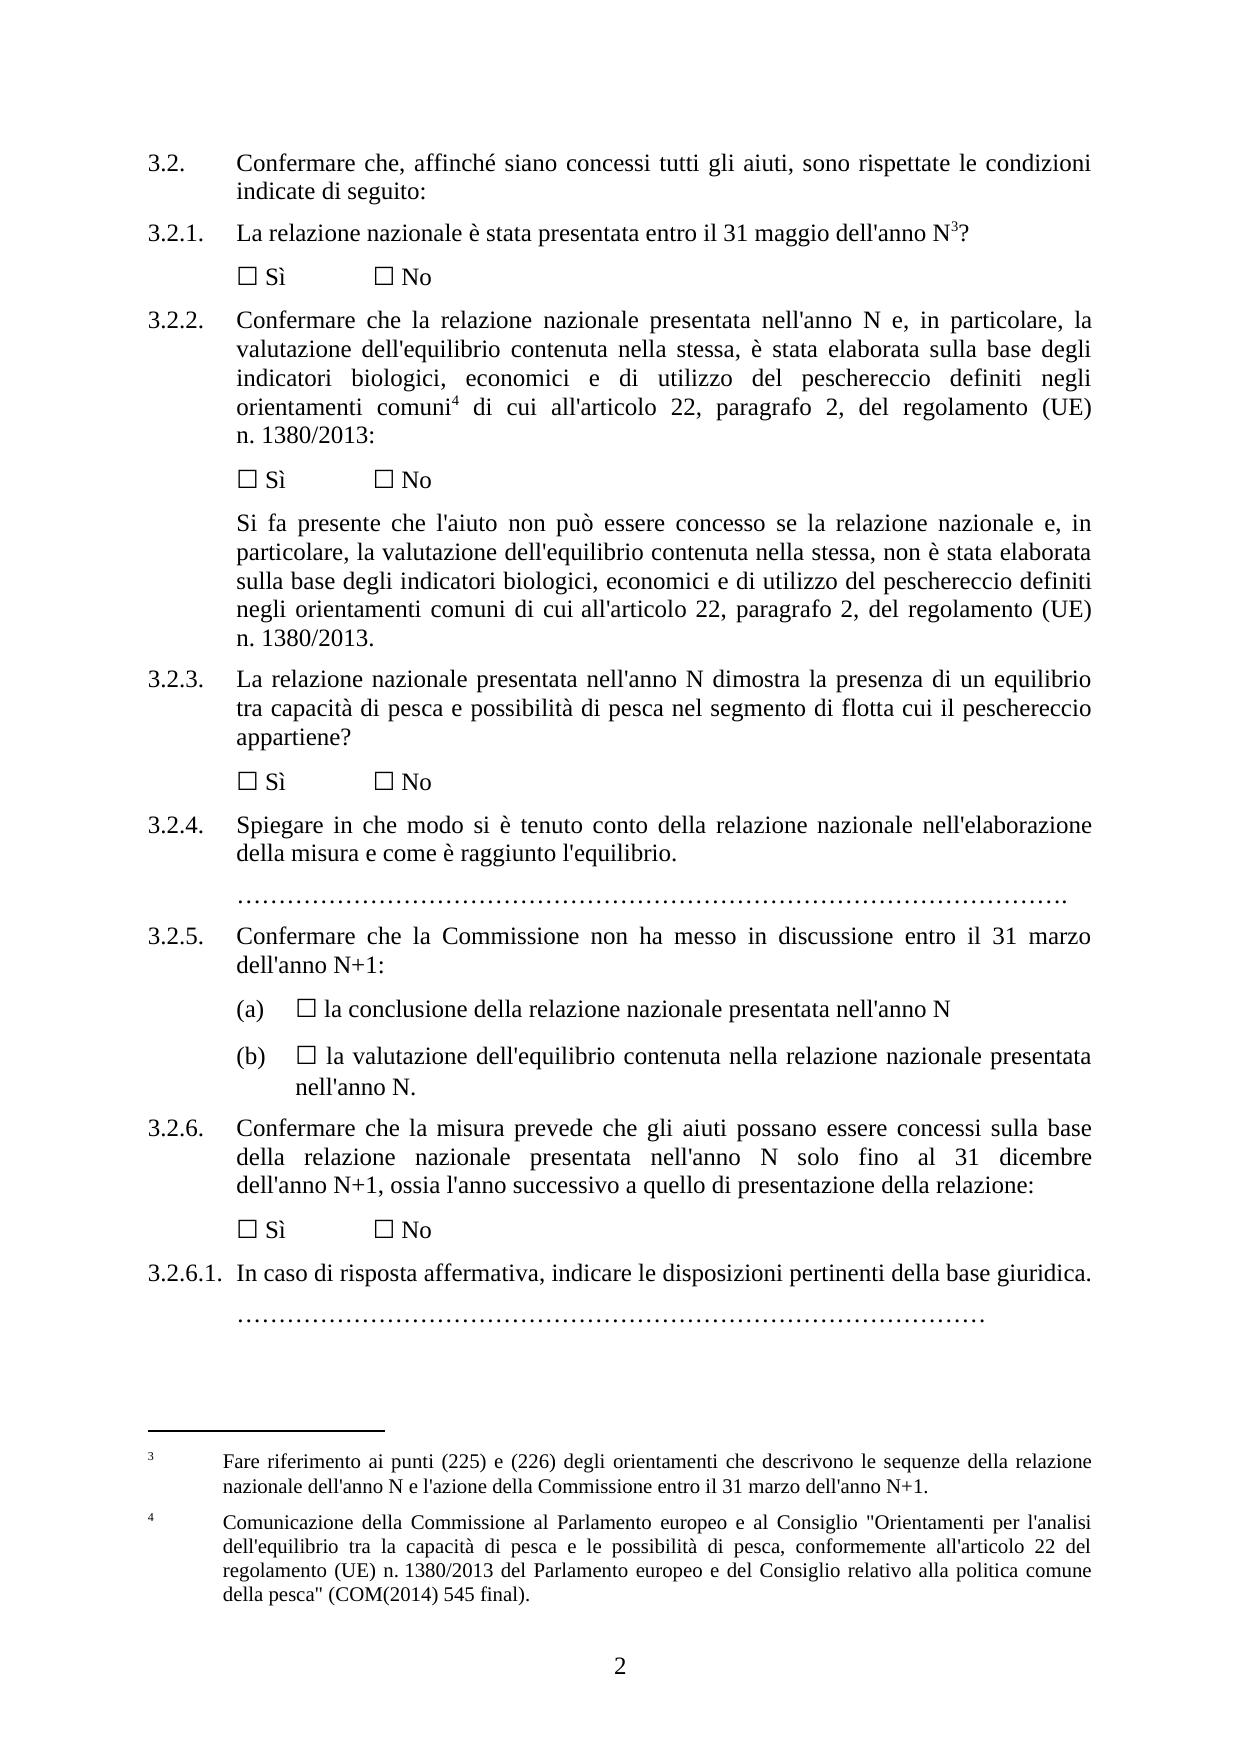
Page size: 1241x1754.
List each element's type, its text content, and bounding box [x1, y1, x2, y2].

text Sì No [236, 462, 1093, 496]
text 3.2.2. Confermare che la relazione nazionale presentata nell'anno N e, in particolare, la valutazione dell'equilibrio contenuta nella stessa, è stata elaborata sulla base degli indicatori biologici, economici e di utilizzo del peschereccio definiti negli orientamenti comuni di cui all'articolo 22, paragrafo 2, del regolamento (UE) n. 1380/2013: [148, 305, 1093, 449]
text (b) la valutazione dell'equilibrio contenuta nella relazione nazionale presentata nell'anno N. [236, 1038, 1093, 1100]
text 3.2. Confermare che, affinché siano concessi tutti gli aiuti, sono rispettate le condizioni indicate di seguito: [148, 148, 1093, 205]
text 3.2.6.1. In caso di risposta affermativa, indicare le disposizioni pertinenti della base giuridica. [148, 1258, 1093, 1287]
text 3.2.1. La relazione nazionale è stata presentata entro il 31 maggio dell'anno N? [148, 218, 1093, 246]
text ……………………………………………………………………………… [236, 1299, 1093, 1328]
text 3.2.6. Confermare che la misura prevede che gli aiuti possano essere concessi sulla base della relazione nazionale presentata nell'anno N solo fino al 31 dicembre dell'anno N+1, ossia l'anno successivo a quello di presentazione della relazione: [148, 1113, 1093, 1199]
text Sì No [236, 763, 1093, 797]
text Si fa presente che l'aiuto non può essere concesso se la relazione nazionale e, in particolare, la valutazione dell'equilibrio contenuta nella stessa, non è stata elaborata sulla base degli indicatori biologici, economici e di utilizzo del peschereccio definiti negli orientamenti comuni di cui all'articolo 22, paragrafo 2, del regolamento (UE) n. 1380/2013. [236, 508, 1093, 652]
text 3.2.4. Spiegare in che modo si è tenuto conto della relazione nazionale nell'elaborazione della misura e come è raggiunto l'equilibrio. [148, 810, 1093, 867]
text ………………………………………………………………………………………. [236, 880, 1093, 908]
text 3.2.3. La relazione nazionale presentata nell'anno N dimostra la presenza di un equilibrio tra capacità di pesca e possibilità di pesca nel segmento di flotta cui il peschereccio appartiene? [148, 664, 1093, 751]
text (a) la conclusione della relazione nazionale presentata nell'anno N [236, 991, 1093, 1025]
text Sì No [236, 259, 1093, 293]
text 3.2.5. Confermare che la Commissione non ha messo in discussione entro il 31 marzo dell'anno N+1: [148, 921, 1093, 978]
text Sì No [236, 1212, 1093, 1246]
